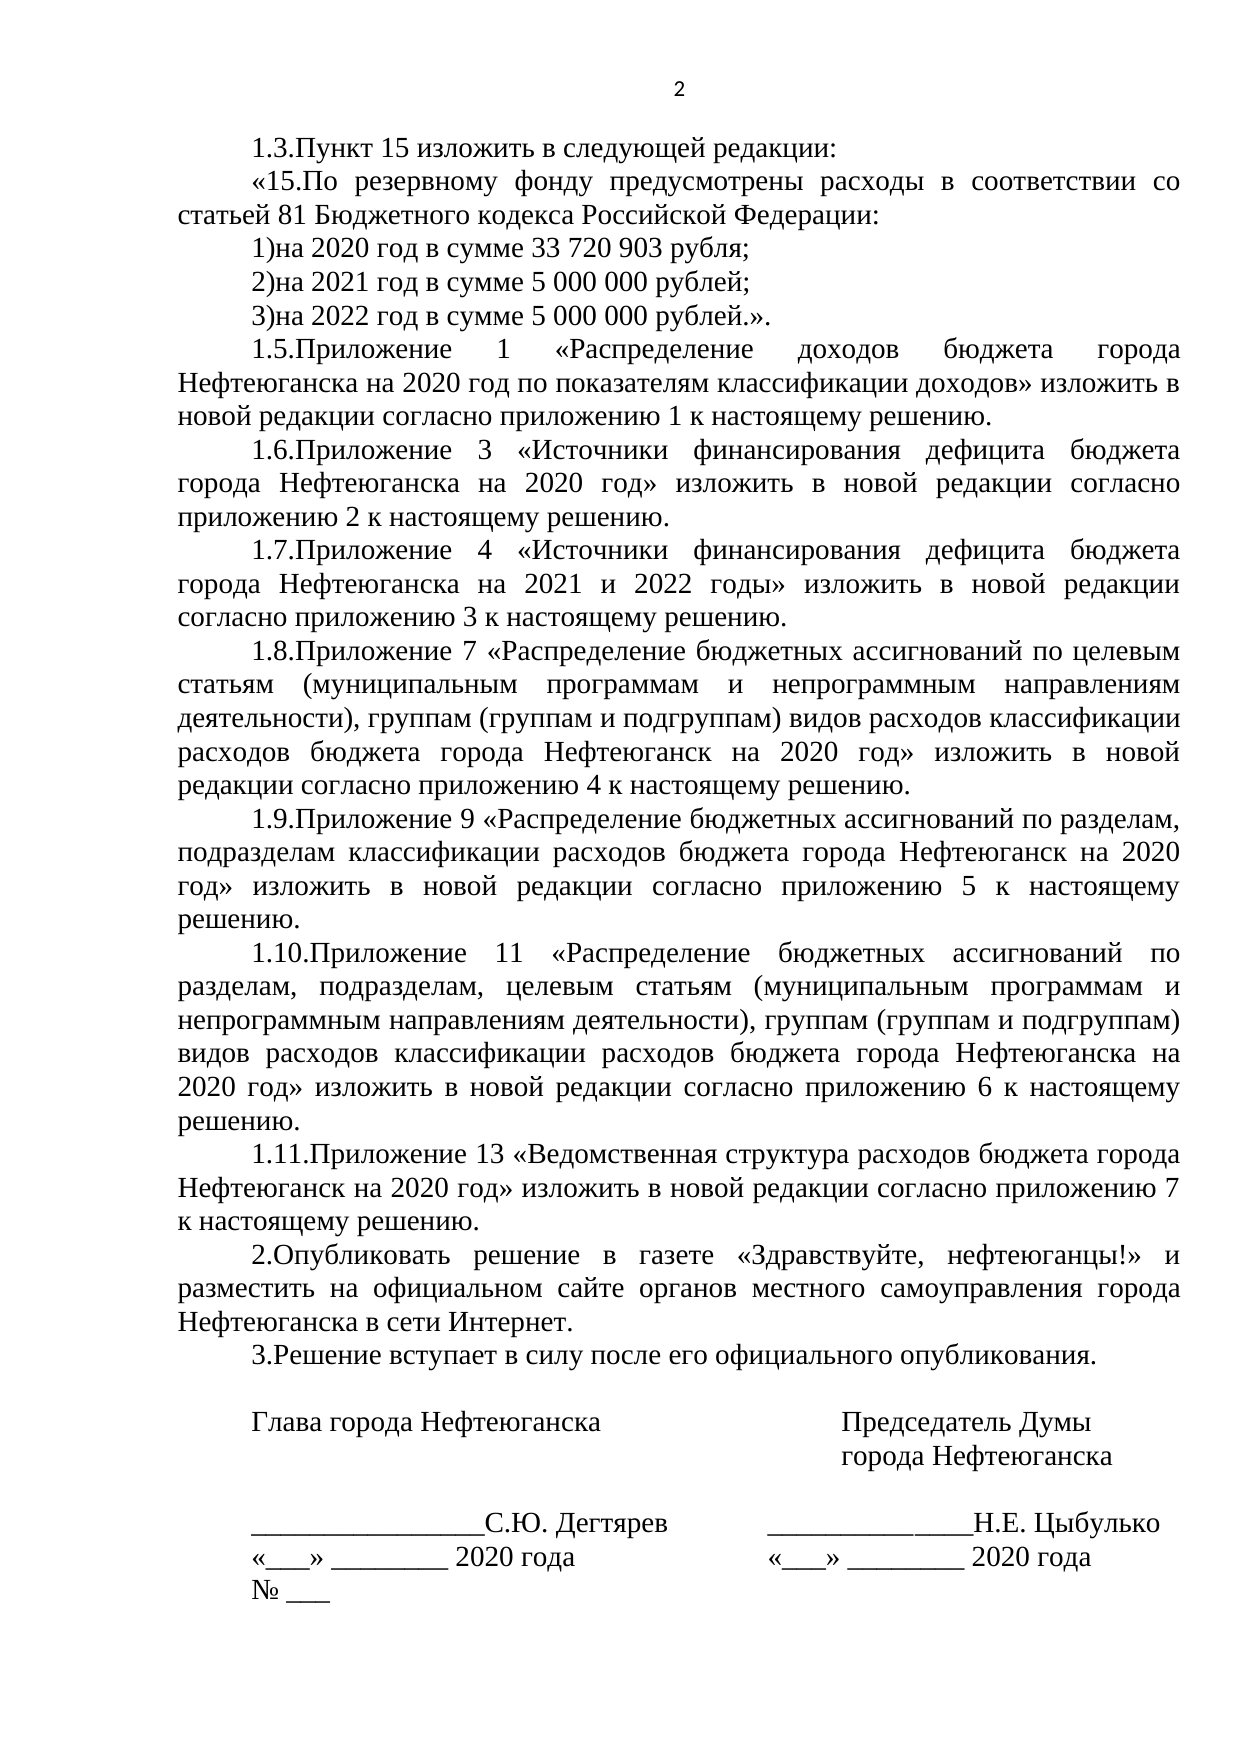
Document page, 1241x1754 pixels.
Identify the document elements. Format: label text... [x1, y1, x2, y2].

text 1.6.Приложение 3 «Источники финансирования дефицита бюджета города Нефтеюганска на 2020 год» изложить в новой редакции согласно приложению 2 к настоящему решению. [177, 432, 1181, 532]
text 3.Решение вступает в силу после его официального опубликования. [177, 1337, 1181, 1371]
text «15.По резервному фонду предусмотрены расходы в соответствии со статьей 81 Бюджетного кодекса Российской Федерации: [177, 163, 1181, 231]
text ________________С.Ю. Дегтярев __________ ____Н.Е. Цыбулько [177, 1505, 1181, 1539]
text «___» ________ 2020 года «___» ________ 2020 года [177, 1539, 1181, 1572]
text Глава города Нефтеюганска Председатель Думы [177, 1404, 1181, 1438]
text 1.7.Приложение 4 «Источники финансирования дефицита бюджета города Нефтеюганска на 2021 и 2022 годы» изложить в новой редакции согласно приложению 3 к настоящему решению. [177, 532, 1181, 633]
text 1.8.Приложение 7 «Распределение бюджетных ассигнований по целевым статьям (муниципальным программам и непрограммным направлениям деятельности), группам (группам и подгруппам) видов расходов классификации расходов бюджета города Нефтеюганск на 2020 год» изложить в новой редакции согласно приложению 4 к настоящему решению. [177, 633, 1181, 801]
text города Нефтеюганска [177, 1438, 1181, 1505]
text № ___ [177, 1572, 1181, 1606]
text 1.3.Пункт 15 изложить в следующей редакции: [177, 130, 1181, 163]
text 1.11.Приложение 13 «Ведомственная структура расходов бюджета города Нефтеюганск на 2020 год» изложить в новой редакции согласно приложению 7 к настоящему решению. [177, 1136, 1181, 1237]
text 2)на 2021 год в сумме 5 000 000 рублей; [177, 264, 1181, 298]
text 1.5.Приложение 1 «Распределение доходов бюджета города Нефтеюганска на 2020 год по показателям классификации доходов» изложить в новой редакции согласно приложению 1 к настоящему решению. [177, 331, 1181, 432]
text 1)на 2020 год в сумме 33 720 903 рубля; [177, 231, 1181, 264]
text 3)на 2022 год в сумме 5 000 000 рублей.». [177, 298, 1181, 331]
text 1.9.Приложение 9 «Распределение бюджетных ассигнований по разделам, подразделам классификации расходов бюджета города Нефтеюганск на 2020 год» изложить в новой редакции согласно приложению 5 к настоящему решению. [177, 801, 1181, 935]
text 2.Опубликовать решение в газете «Здравствуйте, нефтеюганцы!» и разместить на официальном сайте органов местного самоуправления города Нефтеюганска в сети Интернет. [177, 1237, 1181, 1337]
text 1.10.Приложение 11 «Распределение бюджетных ассигнований по разделам, подразделам, целевым статьям (муниципальным программам и непрограммным направлениям деятельности), группам (группам и подгруппам) видов расходов классификации расходов бюджета города Нефтеюганска на 2020 год» изложить в новой редакции согласно приложению 6 к настоящему решению. [177, 935, 1181, 1136]
